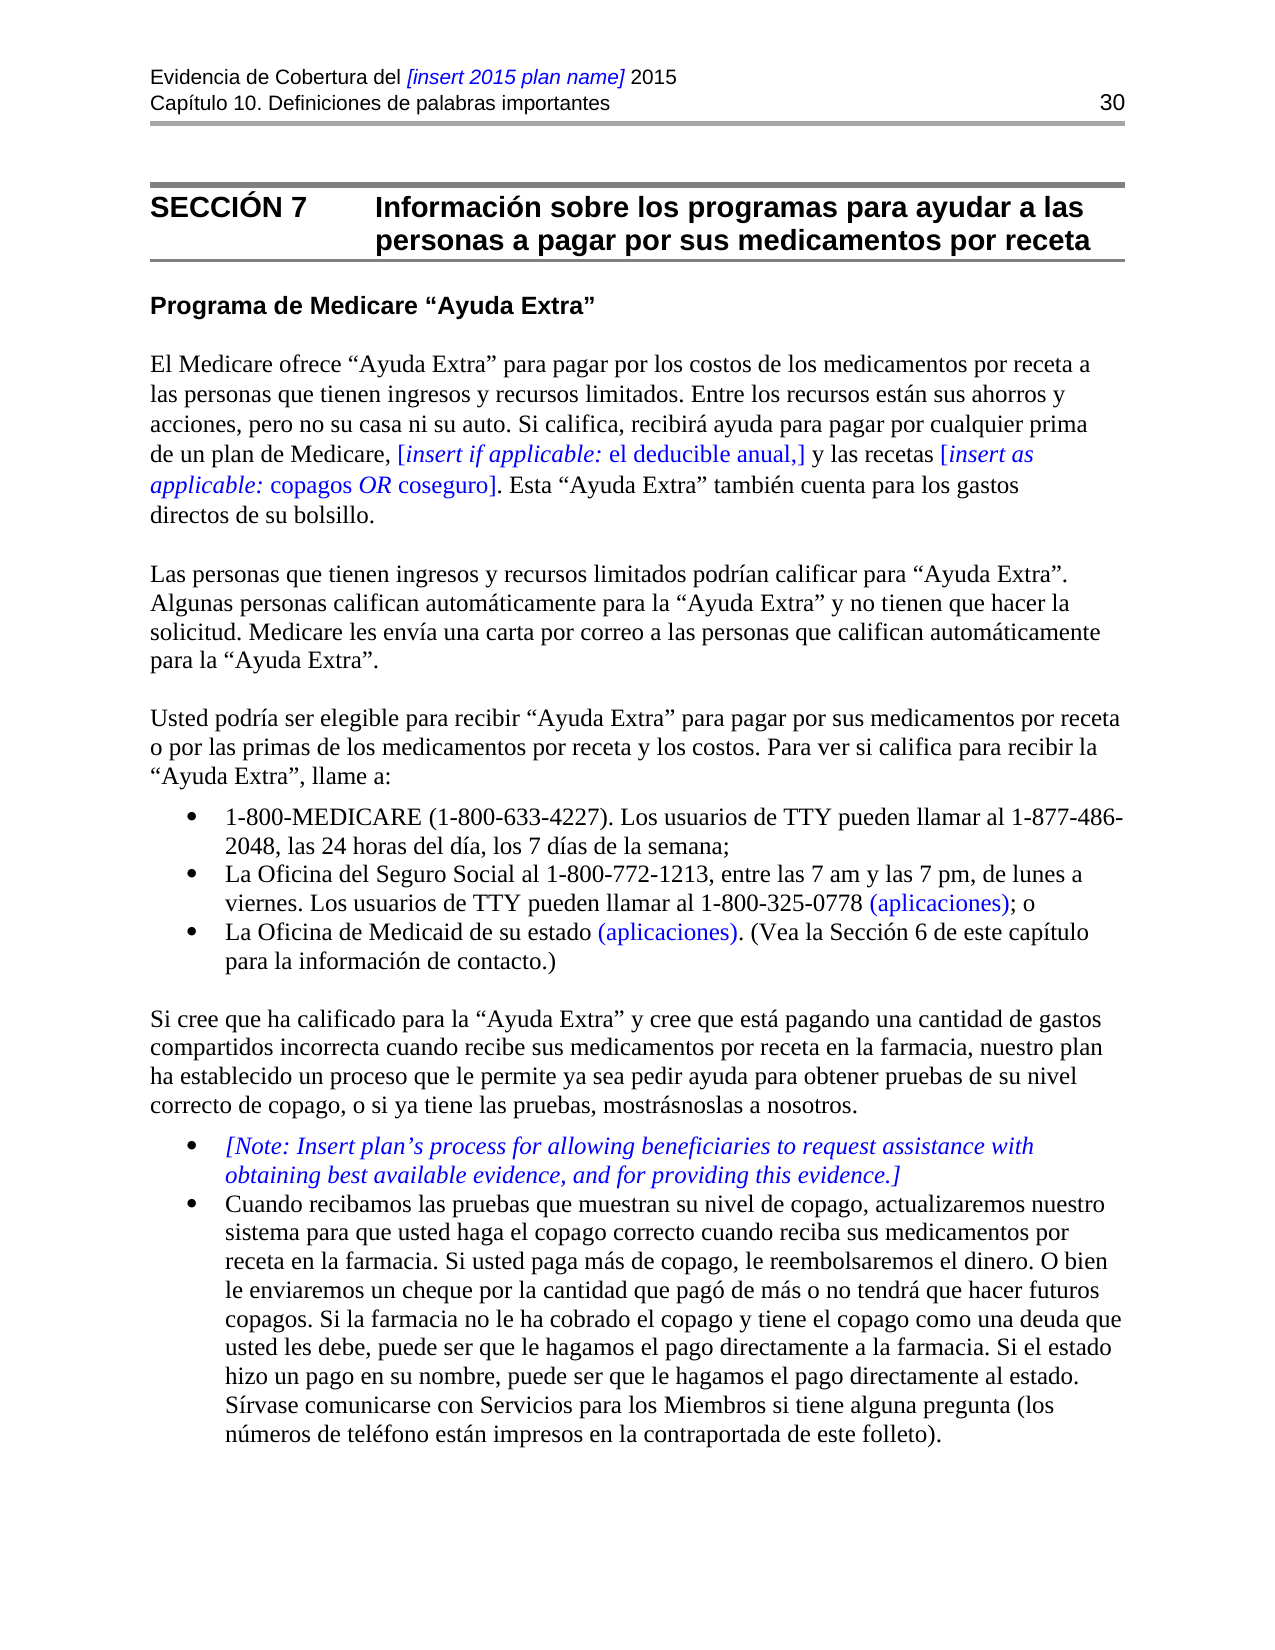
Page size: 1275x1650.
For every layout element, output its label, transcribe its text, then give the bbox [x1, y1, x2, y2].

text Si cree que ha calificado para la “Ayuda Extra” y cree que está pagando una cantidad de gastos compartidos incorrecta cuando recibe sus medicamentos por receta en la farmacia, nuestro plan ha establecido un proceso que le permite ya sea pedir ayuda para obtener pruebas de su nivel correcto de copago, o si ya tiene las pruebas, mostrásnoslas a nosotros. [150, 1004, 1125, 1119]
list La Oficina de Medicaid de su estado (aplicaciones). (Vea la Sección 6 de este capítulo para la información de contacto.) [187, 917, 1125, 974]
subtitle El Medicare ofrece “Ayuda Extra” para pagar por los costos de los medicamentos por receta a las personas que tienen ingresos y recursos limitados. Entre los recursos están sus ahorros y acciones, pero no su casa ni su auto. Si califica, recibirá ayuda para pagar por cualquier prima de un plan de Medicare, [insert if applicable: el deducible anual,] y las recetas [insert as applicable: copagos OR coseguro]. Esta “Ayuda Extra” también cuenta para los gastos directos de su bolsillo. [150, 349, 1097, 528]
text Las personas que tienen ingresos y recursos limitados podrían calificar para “Ayuda Extra”. Algunas personas califican automáticamente para la “Ayuda Extra” y no tienen que hacer la solicitud. Medicare les envía una carta por correo a las personas que califican automáticamente para la “Ayuda Extra”. [150, 559, 1125, 674]
text Usted podría ser elegible para recibir “Ayuda Extra” para pagar por sus medicamentos por receta o por las primas de los medicamentos por receta y los costos. Para ver si califica para recibir la “Ayuda Extra”, llame a: [150, 703, 1125, 789]
subtitle Programa de Medicare “Ayuda Extra” [150, 291, 1125, 320]
subtitle SECCIÓN 7 Información sobre los programas para ayudar a las personas a pagar por sus medicamentos por receta [150, 188, 1125, 259]
list 1-800-MEDICARE (1-800-633-4227). Los usuarios de TTY pueden llamar al 1-877-486-2048, las 24 horas del día, los 7 días de la semana; [187, 802, 1125, 859]
list Cuando recibamos las pruebas que muestran su nivel de copago, actualizaremos nuestro sistema para que usted haga el copago correcto cuando reciba sus medicamentos por receta en la farmacia. Si usted paga más de copago, le reembolsaremos el dinero. O bien le enviaremos un cheque por la cantidad que pagó de más o no tendrá que hacer futuros copagos. Si la farmacia no le ha cobrado el copago y tiene el copago como una deuda que usted les debe, puede ser que le hagamos el pago directamente a la farmacia. Si el estado hizo un pago en su nombre, puede ser que le hagamos el pago directamente al estado. Sírvase comunicarse con Servicios para los Miembros si tiene alguna pregunta (los números de teléfono están impresos en la contraportada de este folleto). [187, 1189, 1125, 1447]
list [Note: Insert plan’s process for allowing beneficiaries to request assistance with obtaining best available evidence, and for providing this evidence.] [187, 1131, 1125, 1189]
list La Oficina del Seguro Social al 1-800-772-1213, entre las 7 am y las 7 pm, de lunes a viernes. Los usuarios de TTY pueden llamar al 1-800-325-0778 (aplicaciones); o [187, 859, 1125, 917]
